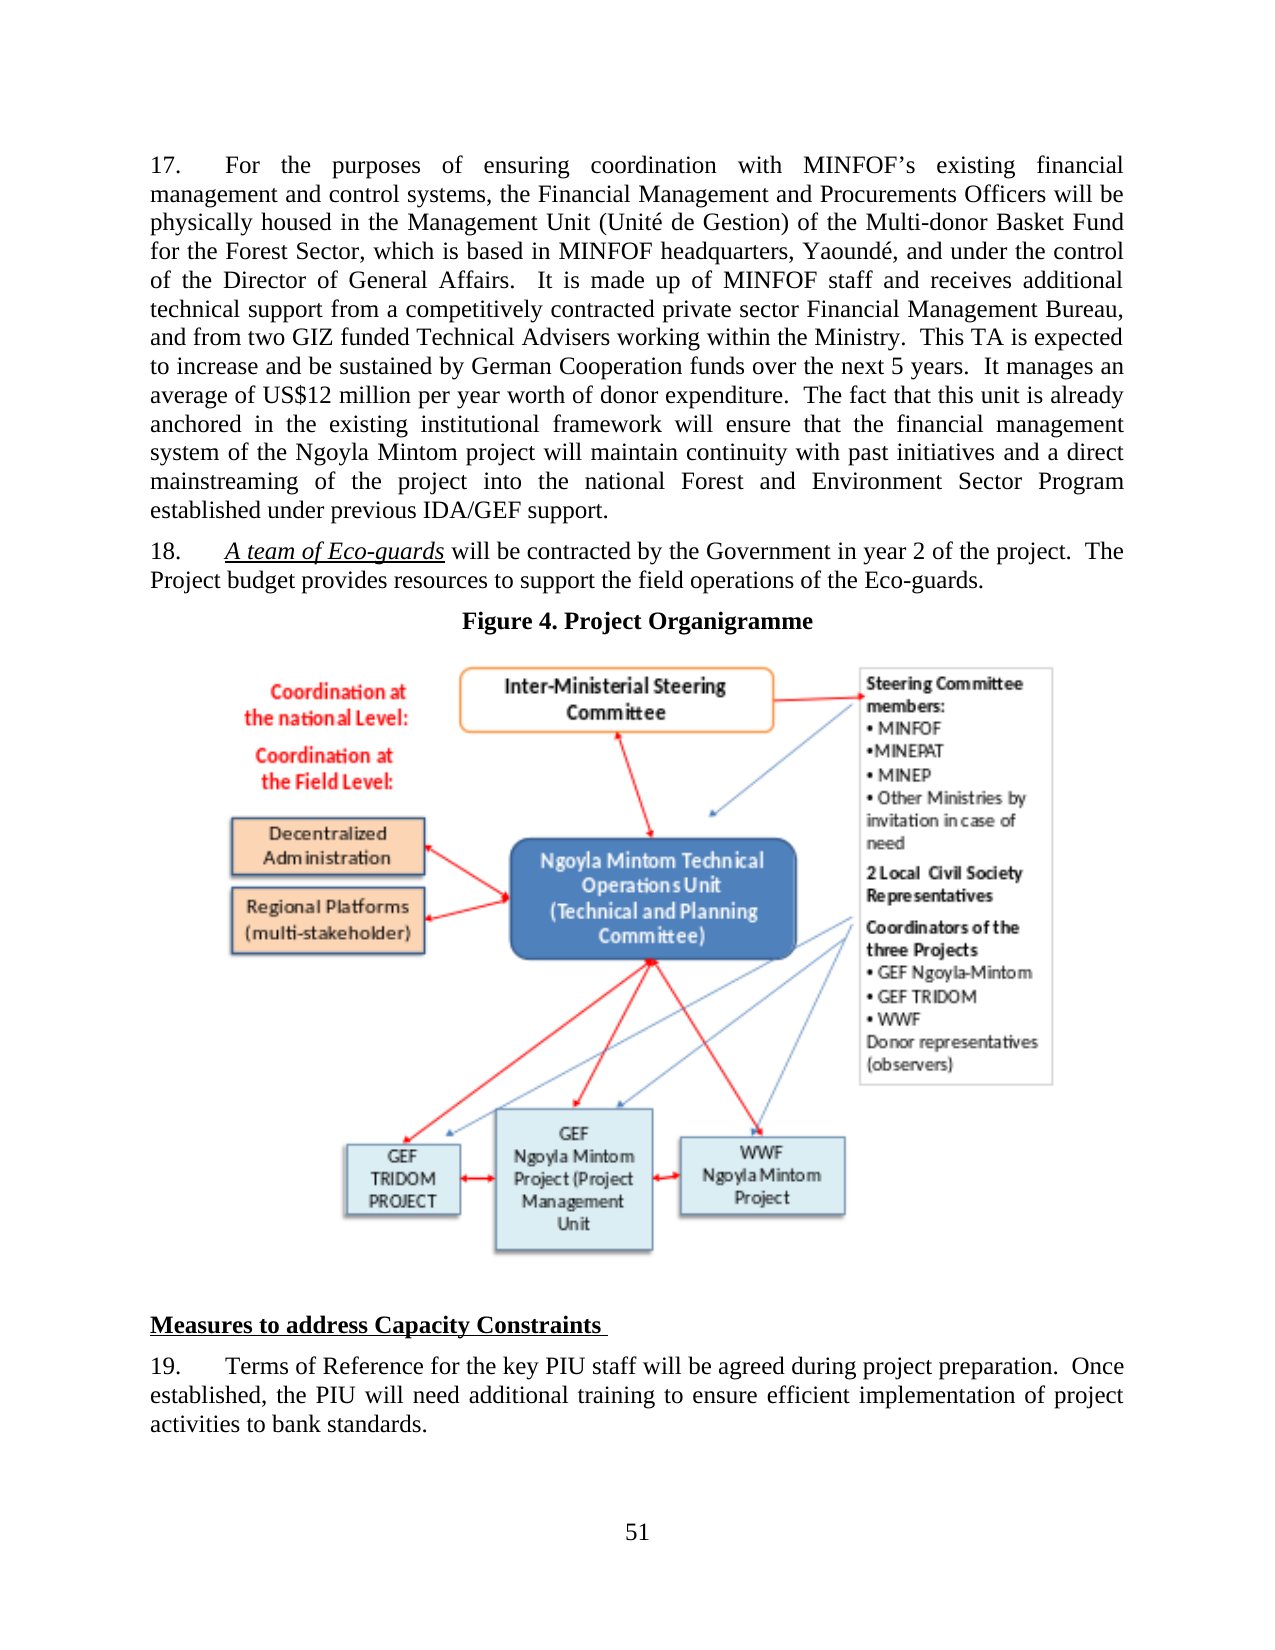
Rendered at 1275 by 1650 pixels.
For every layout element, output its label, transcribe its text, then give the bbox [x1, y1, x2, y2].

list A team of Eco-guards will be contracted by the Government in year 2 of the project. The Project budget provides resources to support the field operations of the Eco-guards. [150, 536, 1125, 594]
list For the purposes of ensuring coordination with MINFOF’s existing financial management and control systems, the Financial Management and Procurements Officers will be physically housed in the Management Unit (Unité de Gestion) of the Multi-donor Basket Fund for the Forest Sector, which is based in MINFOF headquarters, Yaoundé, and under the control of the Director of General Affairs. It is made up of MINFOF staff and receives additional technical support from a competitively contracted private sector Financial Management Bureau, and from two GIZ funded Technical Advisers working within the Ministry. This TA is expected to increase and be sustained by German Cooperation funds over the next 5 years. It manages an average of US$12 million per year worth of donor expenditure. The fact that this unit is already anchored in the existing institutional framework will ensure that the financial management system of the Ngoyla Mintom project will maintain continuity with past initiatives and a direct mainstreaming of the project into the national Forest and Environment Sector Program established under previous IDA/GEF support. [150, 150, 1125, 524]
text Measures to address Capacity Constraints [150, 1310, 1125, 1339]
text Figure 4. Project Organigramme [150, 606, 1125, 635]
list Terms of Reference for the key PIU staff will be agreed during project preparation. Once established, the PIU will need additional training to ensure efficient implementation of project activities to bank standards. [150, 1351, 1125, 1437]
